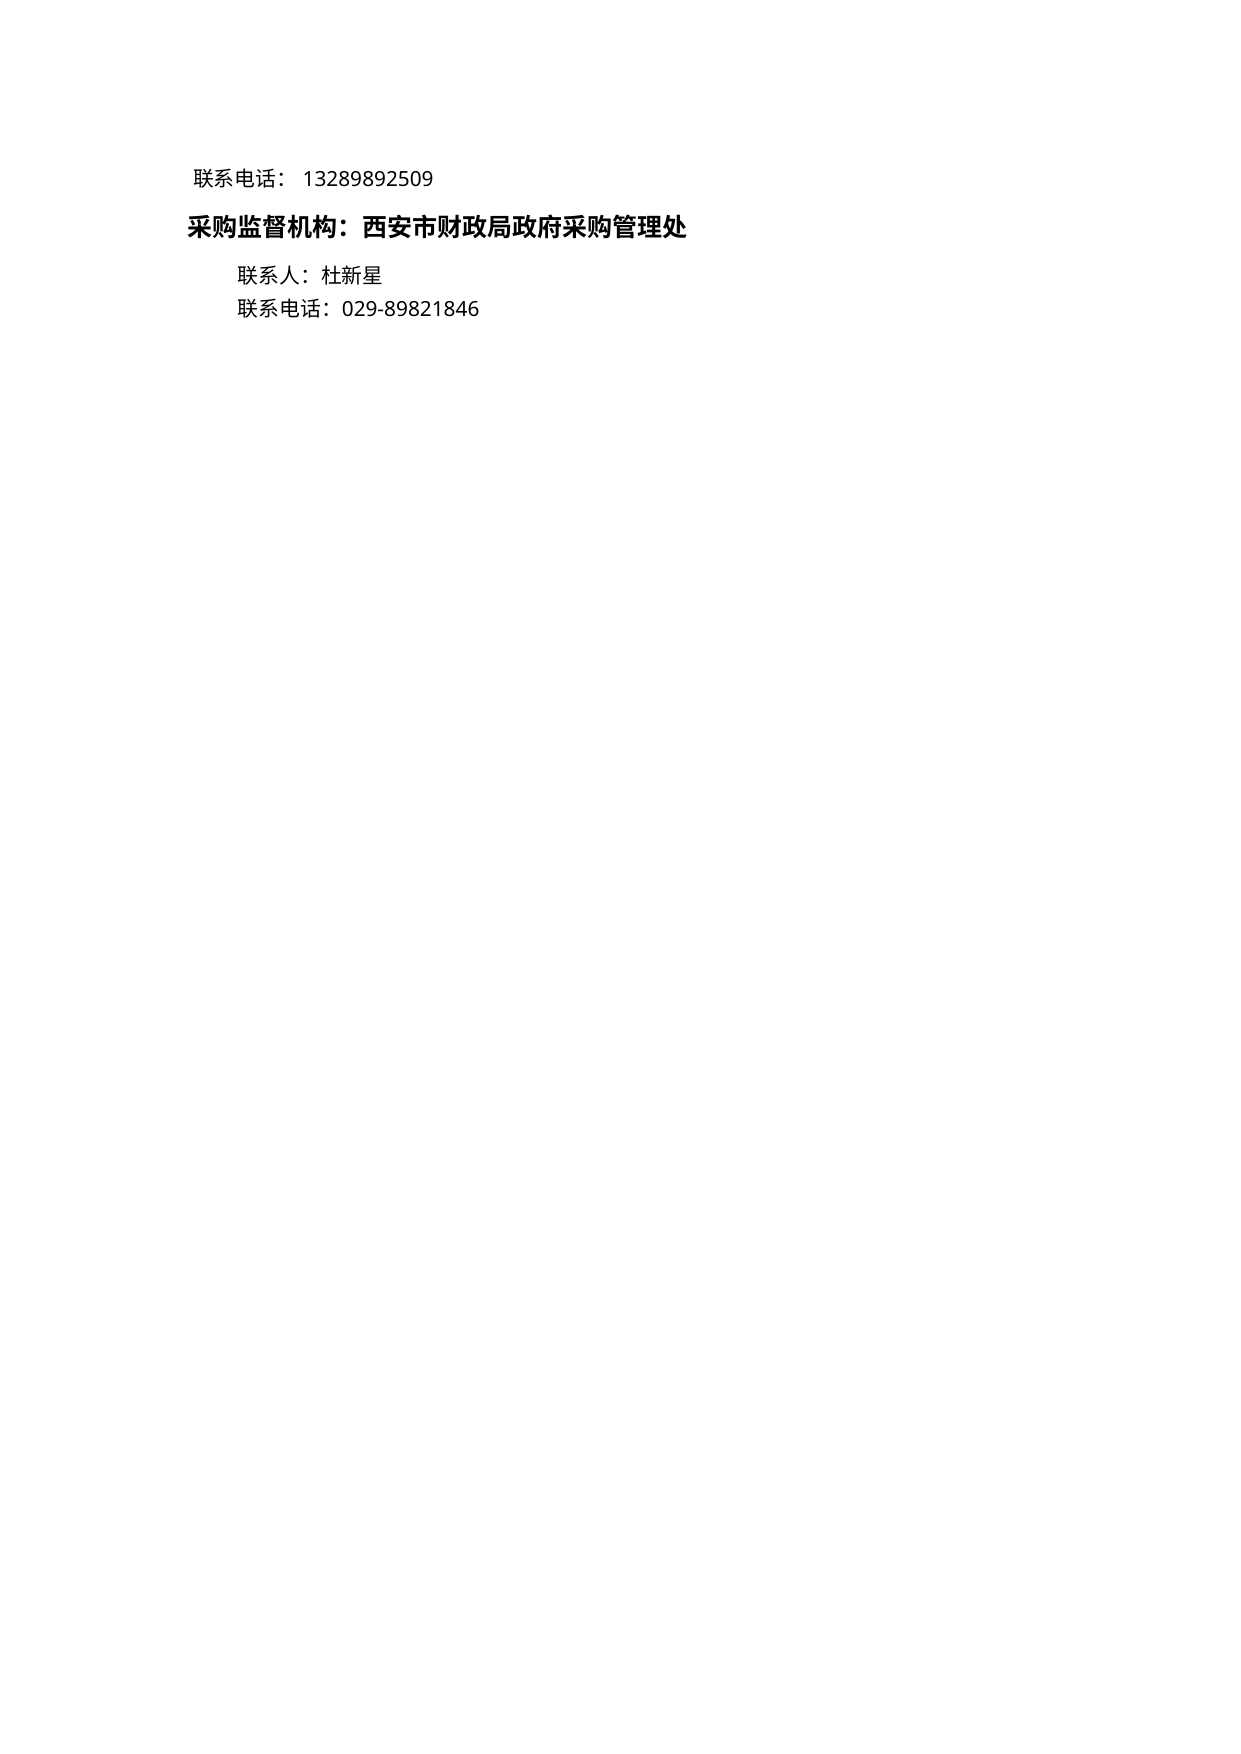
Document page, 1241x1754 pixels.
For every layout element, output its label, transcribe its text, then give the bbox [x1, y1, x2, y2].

text 联系电话： 13289892509 [187, 162, 1053, 194]
text 采购监督机构：西安市财政局政府采购管理处 [187, 194, 1053, 259]
text 联系人：杜新星 [187, 259, 1053, 292]
text 联系电话：029-89821846 [187, 292, 1053, 324]
